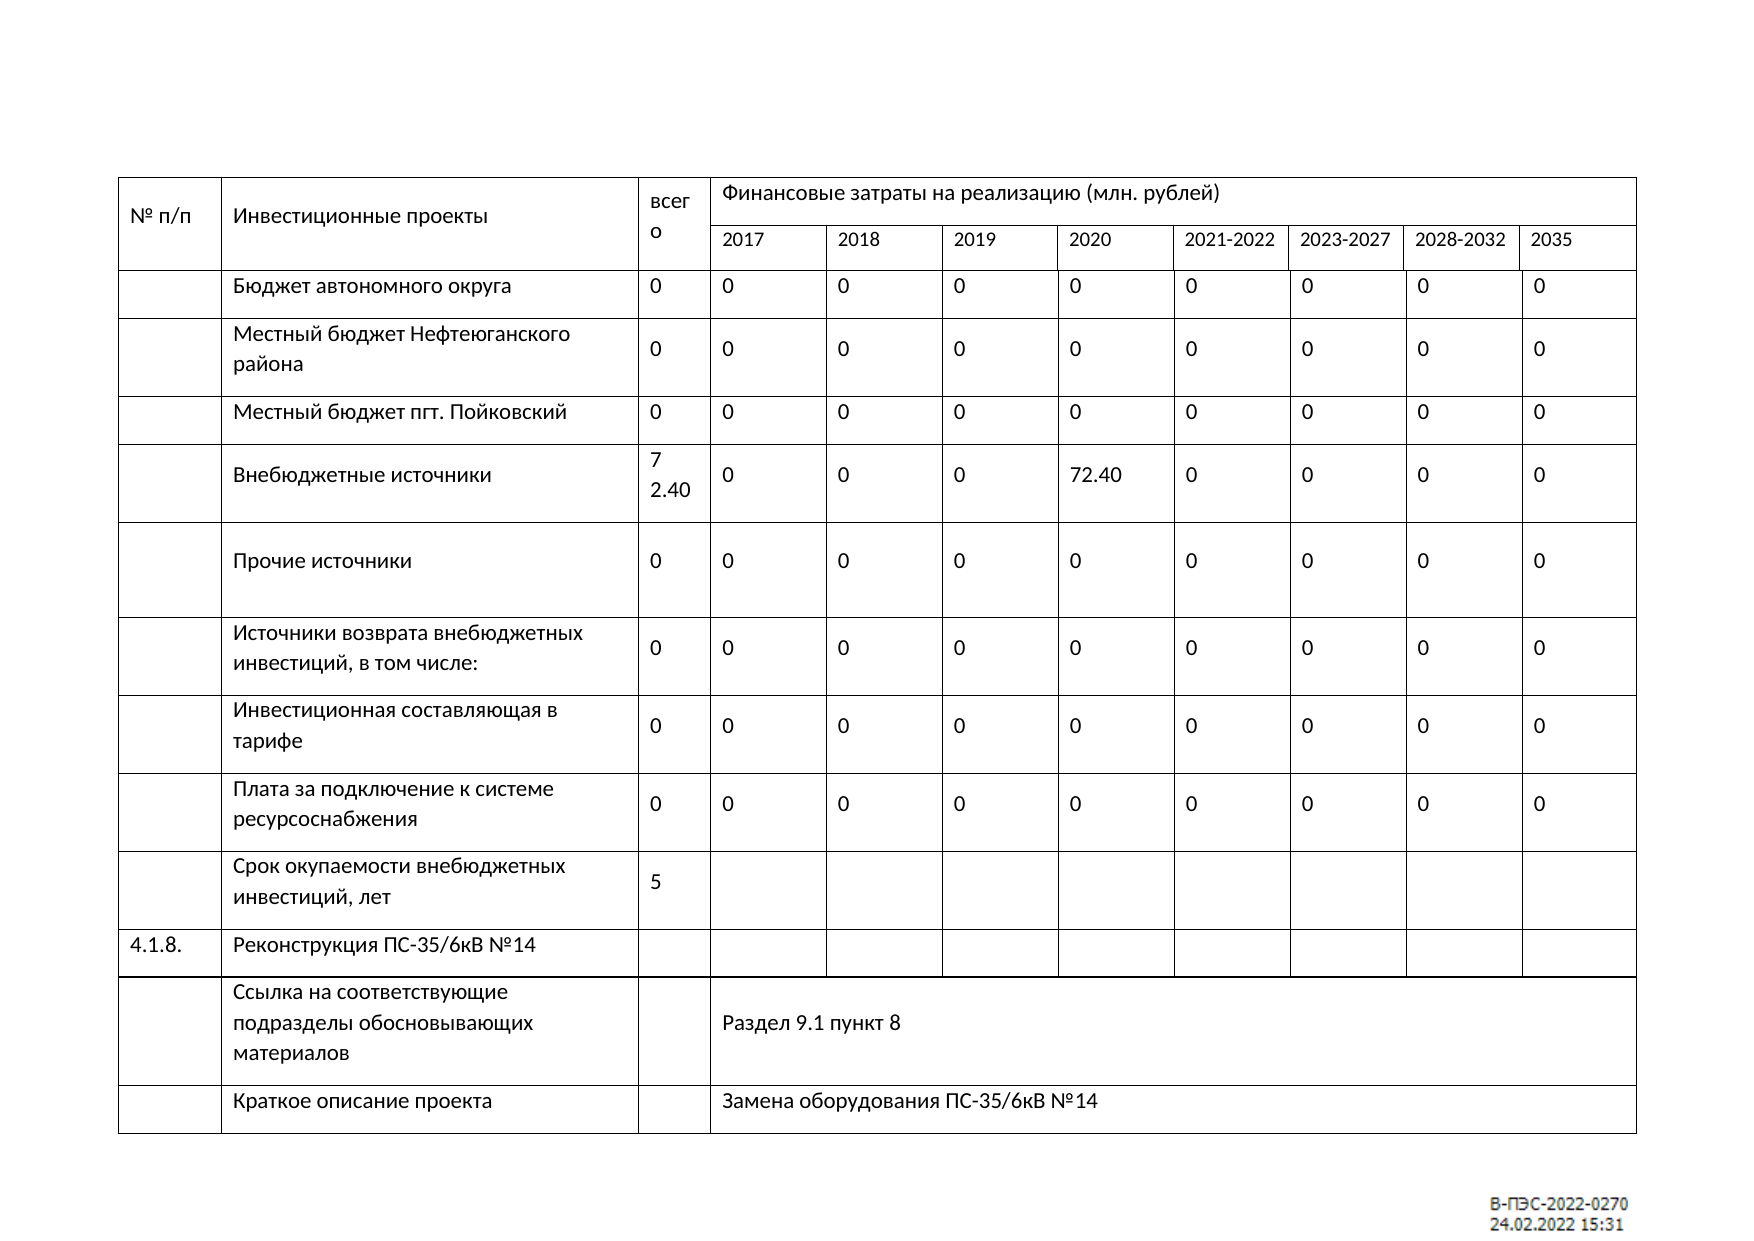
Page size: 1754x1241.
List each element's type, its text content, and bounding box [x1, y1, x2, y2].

table_cell 0 [1291, 774, 1406, 851]
table_cell 5 [639, 852, 710, 929]
table_cell 0 [1407, 696, 1522, 773]
table_cell 0 [1059, 271, 1174, 318]
table_cell Прочие источники [222, 523, 638, 617]
table_cell 0 [1523, 774, 1636, 851]
table_cell 2017 [711, 226, 826, 270]
table_cell 0 [943, 696, 1058, 773]
table_cell [119, 445, 221, 522]
table_cell 0 [943, 319, 1058, 396]
table_cell Ссылка на соответствующие подразделы обосновывающих материалов [222, 978, 638, 1085]
table_cell [639, 978, 710, 1085]
table_cell Местный бюджет пгт. Пойковский [222, 397, 638, 444]
table_cell [943, 930, 1058, 976]
table_cell 0 [827, 696, 942, 773]
table_cell 0 [1059, 618, 1174, 694]
table_cell Внебюджетные источники [222, 445, 638, 522]
table_cell [827, 852, 942, 929]
table_cell Источники возврата внебюджетных инвестиций, в том числе: [222, 618, 638, 694]
table_cell 0 [1291, 319, 1406, 396]
table_cell 0 [1059, 319, 1174, 396]
table_cell 0 [1523, 618, 1636, 694]
table_cell 0 [1059, 774, 1174, 851]
table_cell 0 [639, 319, 710, 396]
table_cell [119, 319, 221, 396]
table_cell Реконструкция ПС-35/6кВ №14 [222, 930, 638, 976]
table_cell Раздел 9.1 пункт 8 [711, 978, 1636, 1085]
table_cell [1291, 930, 1406, 976]
table_cell 0 [711, 397, 826, 444]
table_cell 72.40 [1059, 445, 1174, 522]
table_cell 0 [711, 523, 826, 617]
picture [1488, 1193, 1636, 1234]
table_cell 0 [1059, 523, 1174, 617]
table_cell 2023-2027 [1289, 226, 1403, 270]
table_cell 0 [1291, 618, 1406, 694]
table_cell Замена оборудования ПС-35/6кВ №14 [711, 1086, 1636, 1132]
table_cell 0 [639, 271, 710, 318]
table_cell 0 [639, 523, 710, 617]
table_cell [1523, 852, 1636, 929]
table_cell 0 [1175, 319, 1290, 396]
table_cell 2018 [827, 226, 942, 270]
table_cell [1407, 852, 1522, 929]
table_cell 2019 [943, 226, 1057, 270]
table_cell [119, 852, 221, 929]
table_cell [943, 852, 1058, 929]
table_cell 0 [1175, 696, 1290, 773]
table_cell 4.1.8. [119, 930, 221, 976]
table_cell 0 [639, 618, 710, 694]
table_cell Краткое описание проекта [222, 1086, 638, 1132]
table_cell 0 [1059, 696, 1174, 773]
table_cell 0 [943, 774, 1058, 851]
table_cell 0 [827, 523, 942, 617]
table_cell 0 [1407, 271, 1522, 318]
table_cell 0 [711, 618, 826, 694]
table_cell 0 [711, 271, 826, 318]
table_cell Срок окупаемости внебюджетных инвестиций, лет [222, 852, 638, 929]
table_cell 0 [1407, 618, 1522, 694]
table_cell 0 [1407, 523, 1522, 617]
table_cell 0 [1175, 523, 1290, 617]
table_cell 2028-2032 [1404, 226, 1519, 270]
table_cell 2035 [1520, 226, 1636, 270]
table_cell Местный бюджет Нефтеюганского района [222, 319, 638, 396]
table_cell 0 [1059, 397, 1174, 444]
table_cell 0 [1175, 445, 1290, 522]
table_cell [1407, 930, 1522, 976]
table_header Финансовые затраты на реализацию (млн. рублей) [711, 178, 1636, 225]
table_cell [1523, 930, 1636, 976]
table_cell 0 [1291, 445, 1406, 522]
table_cell [119, 978, 221, 1085]
table_cell 0 [827, 618, 942, 694]
table_cell 0 [1175, 774, 1290, 851]
table_cell 0 [943, 397, 1058, 444]
table_cell [119, 523, 221, 617]
table_header всего [639, 178, 710, 270]
table_cell 0 [1175, 618, 1290, 694]
table_cell 0 [827, 774, 942, 851]
table_cell 0 [639, 774, 710, 851]
table_cell [1059, 852, 1174, 929]
table_cell [1059, 930, 1174, 976]
table_cell [119, 774, 221, 851]
table_cell 0 [1291, 523, 1406, 617]
table_cell [119, 618, 221, 694]
table_cell 0 [1291, 696, 1406, 773]
table_cell [639, 930, 710, 976]
table_cell 2021-2022 [1174, 226, 1288, 270]
table_cell 0 [943, 445, 1058, 522]
table_cell 0 [1523, 696, 1636, 773]
table_cell 0 [639, 696, 710, 773]
table_cell 0 [711, 319, 826, 396]
table_cell 0 [1175, 397, 1290, 444]
table_cell 2020 [1058, 226, 1173, 270]
table_cell Инвестиционная составляющая в тарифе [222, 696, 638, 773]
table_cell Плата за подключение к системе ресурсоснабжения [222, 774, 638, 851]
table_cell 0 [1523, 397, 1636, 444]
table_cell 0 [1523, 319, 1636, 396]
table_cell 0 [1291, 271, 1406, 318]
table_cell 0 [711, 696, 826, 773]
table_cell 0 [639, 397, 710, 444]
table_cell 0 [1523, 523, 1636, 617]
table_cell [711, 852, 826, 929]
table_cell 72.40 [639, 445, 710, 522]
table_cell [1175, 852, 1290, 929]
table_cell 0 [1291, 397, 1406, 444]
table_cell [119, 696, 221, 773]
table_header № п/п [119, 178, 221, 270]
table_cell 0 [1407, 397, 1522, 444]
table_header Инвестиционные проекты [222, 178, 638, 270]
table_cell [119, 397, 221, 444]
table_cell 0 [943, 618, 1058, 694]
table_cell 0 [827, 397, 942, 444]
table_cell 0 [827, 271, 942, 318]
table_cell 0 [711, 774, 826, 851]
table_cell Бюджет автономного округа [222, 271, 638, 318]
table_cell [119, 271, 221, 318]
table_cell [827, 930, 942, 976]
table_cell 0 [1523, 271, 1636, 318]
table_cell 0 [1175, 271, 1290, 318]
table_cell 0 [943, 523, 1058, 617]
table_cell [1291, 852, 1406, 929]
table_cell 0 [711, 445, 826, 522]
table_cell 0 [827, 445, 942, 522]
table_cell 0 [1407, 319, 1522, 396]
table_cell [1175, 930, 1290, 976]
table_cell 0 [943, 271, 1058, 318]
table_cell 0 [1407, 774, 1522, 851]
table_cell 0 [827, 319, 942, 396]
table_cell [119, 1086, 221, 1132]
table_cell 0 [1407, 445, 1522, 522]
table_cell 0 [1523, 445, 1636, 522]
table_cell [711, 930, 826, 976]
table_cell [639, 1086, 710, 1132]
